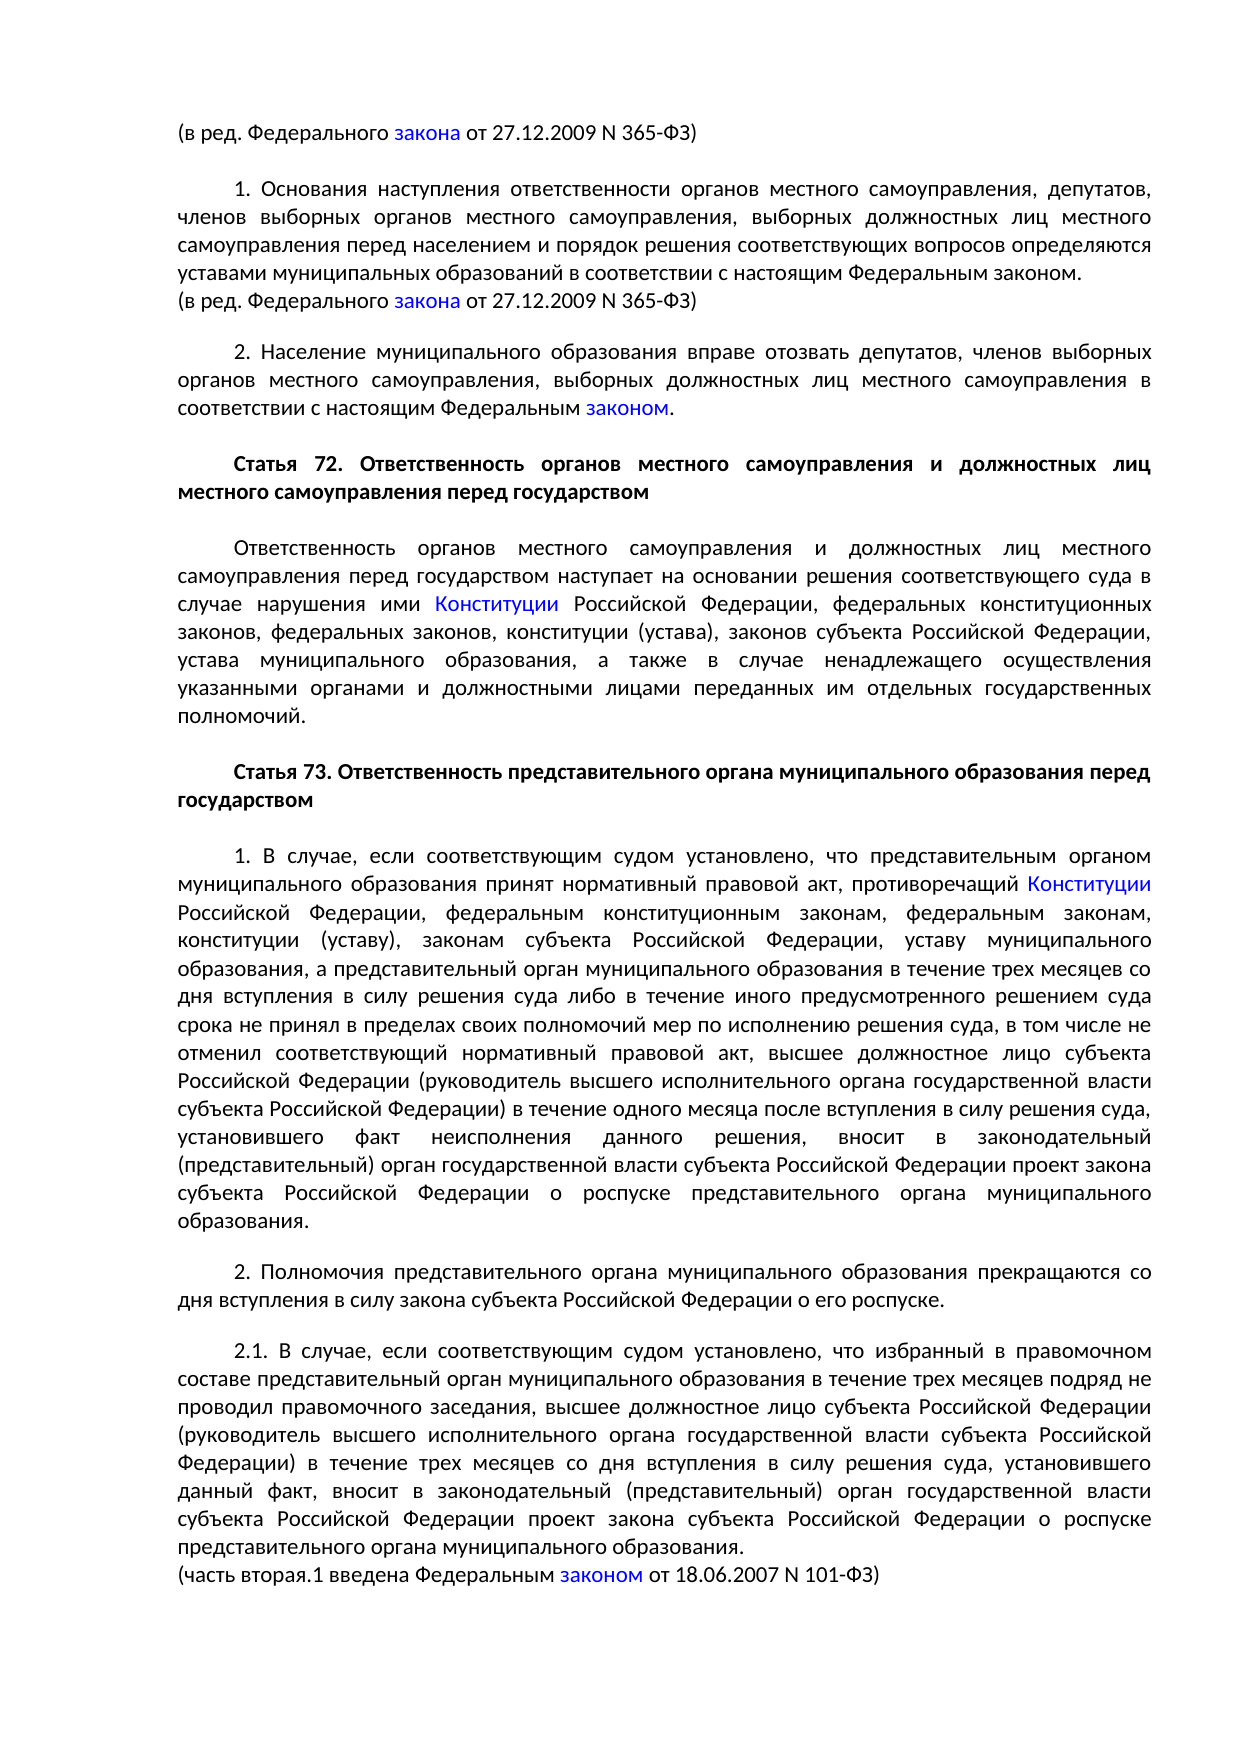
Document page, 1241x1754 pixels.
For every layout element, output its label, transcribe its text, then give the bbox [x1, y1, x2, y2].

text 2.1. В случае, если соответствующим судом установлено, что избранный в правомочном составе представительный орган муниципального образования в течение трех месяцев подряд не проводил правомочного заседания, высшее должностное лицо субъекта Российской Федерации (руководитель высшего исполнительного органа государственной власти субъекта Российской Федерации) в течение трех месяцев со дня вступления в силу решения суда, установившего данный факт, вносит в законодательный (представительный) орган государственной власти субъекта Российской Федерации проект закона субъекта Российской Федерации о роспуске представительного органа муниципального образования. [177, 1336, 1152, 1560]
text (в ред. Федерального закона от 27.12.2009 N 365-ФЗ) [177, 118, 1152, 146]
text (в ред. Федерального закона от 27.12.2009 N 365-ФЗ) [177, 286, 1152, 314]
text 2. Полномочия представительного органа муниципального образования прекращаются со дня вступления в силу закона субъекта Российской Федерации о его роспуске. [177, 1257, 1152, 1313]
text (часть вторая.1 введена Федеральным законом от 18.06.2007 N 101-ФЗ) [177, 1560, 1152, 1588]
text 1. Основания наступления ответственности органов местного самоуправления, депутатов, членов выборных органов местного самоуправления, выборных должностных лиц местного самоуправления перед населением и порядок решения соответствующих вопросов определяются уставами муниципальных образований в соответствии с настоящим Федеральным законом. [177, 174, 1152, 286]
title Статья 72. Ответственность органов местного самоуправления и должностных лиц местного самоуправления перед государством [177, 449, 1152, 505]
text Ответственность органов местного самоуправления и должностных лиц местного самоуправления перед государством наступает на основании решения соответствующего суда в случае нарушения ими Конституции Российской Федерации, федеральных конституционных законов, федеральных законов, конституции (устава), законов субъекта Российской Федерации, устава муниципального образования, а также в случае ненадлежащего осуществления указанными органами и должностными лицами переданных им отдельных государственных полномочий. [177, 533, 1152, 729]
text 2. Население муниципального образования вправе отозвать депутатов, членов выборных органов местного самоуправления, выборных должностных лиц местного самоуправления в соответствии с настоящим Федеральным законом. [177, 337, 1152, 421]
text 1. В случае, если соответствующим судом установлено, что представительным органом муниципального образования принят нормативный правовой акт, противоречащий Конституции Российской Федерации, федеральным конституционным законам, федеральным законам, конституции (уставу), законам субъекта Российской Федерации, уставу муниципального образования, а представительный орган муниципального образования в течение трех месяцев со дня вступления в силу решения суда либо в течение иного предусмотренного решением суда срока не принял в пределах своих полномочий мер по исполнению решения суда, в том числе не отменил соответствующий нормативный правовой акт, высшее должностное лицо субъекта Российской Федерации (руководитель высшего исполнительного органа государственной власти субъекта Российской Федерации) в течение одного месяца после вступления в силу решения суда, установившего факт неисполнения данного решения, вносит в законодательный (представительный) орган государственной власти субъекта Российской Федерации проект закона субъекта Российской Федерации о роспуске представительного органа муниципального образования. [177, 842, 1152, 1234]
title Статья 73. Ответственность представительного органа муниципального образования перед государством [177, 757, 1152, 813]
